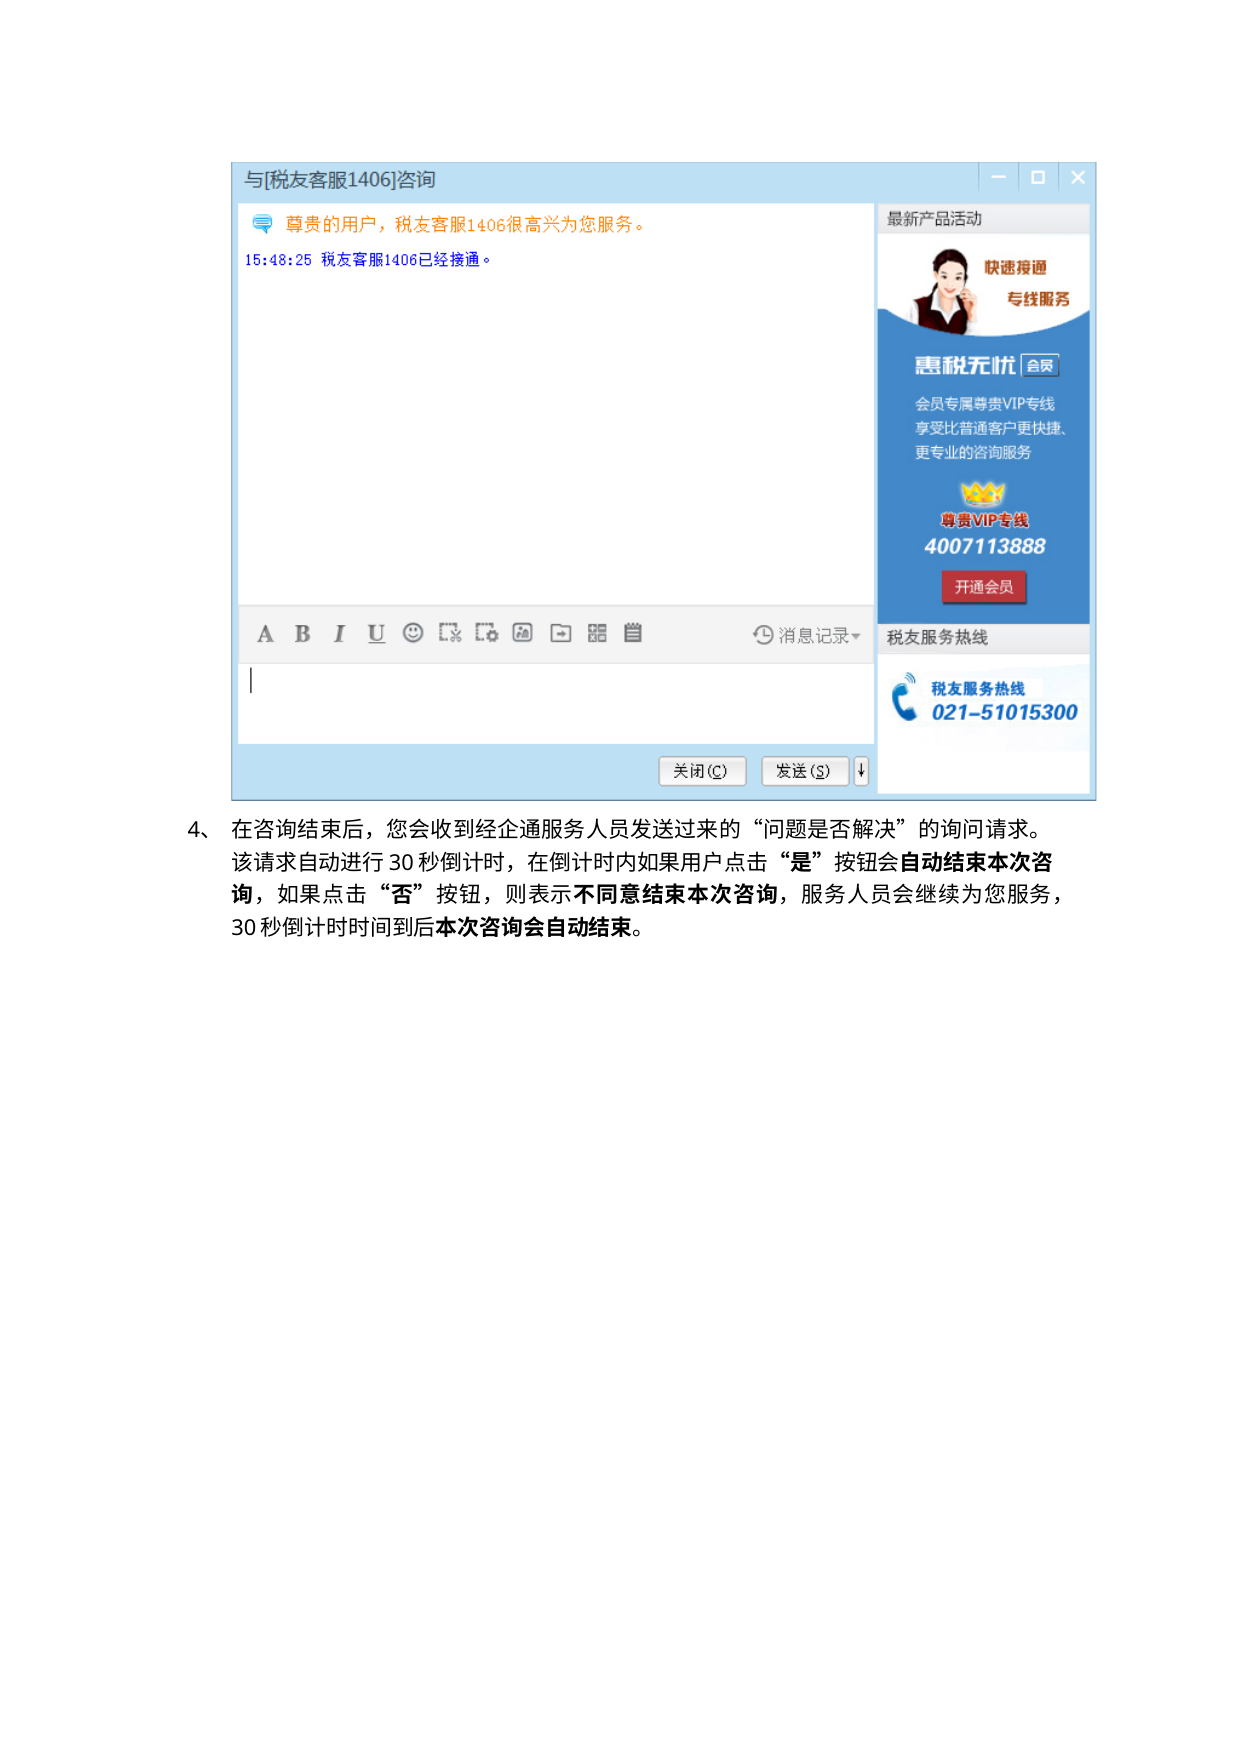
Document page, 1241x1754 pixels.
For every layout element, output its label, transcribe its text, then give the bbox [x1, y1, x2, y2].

list 在咨询结束后，您会收到经企通服务人员发送过来的“问题是否解决”的询问请求。该请求自动进行30秒倒计时，在倒计时内如果用户点击“是”按钮会自动结束本次咨询，如果点击“否”按钮，则表示不同意结束本次咨询，服务人员会继续为您服务，30秒倒计时时间到后本次咨询会自动结束。 [187, 812, 1053, 942]
picture [231, 162, 1097, 801]
